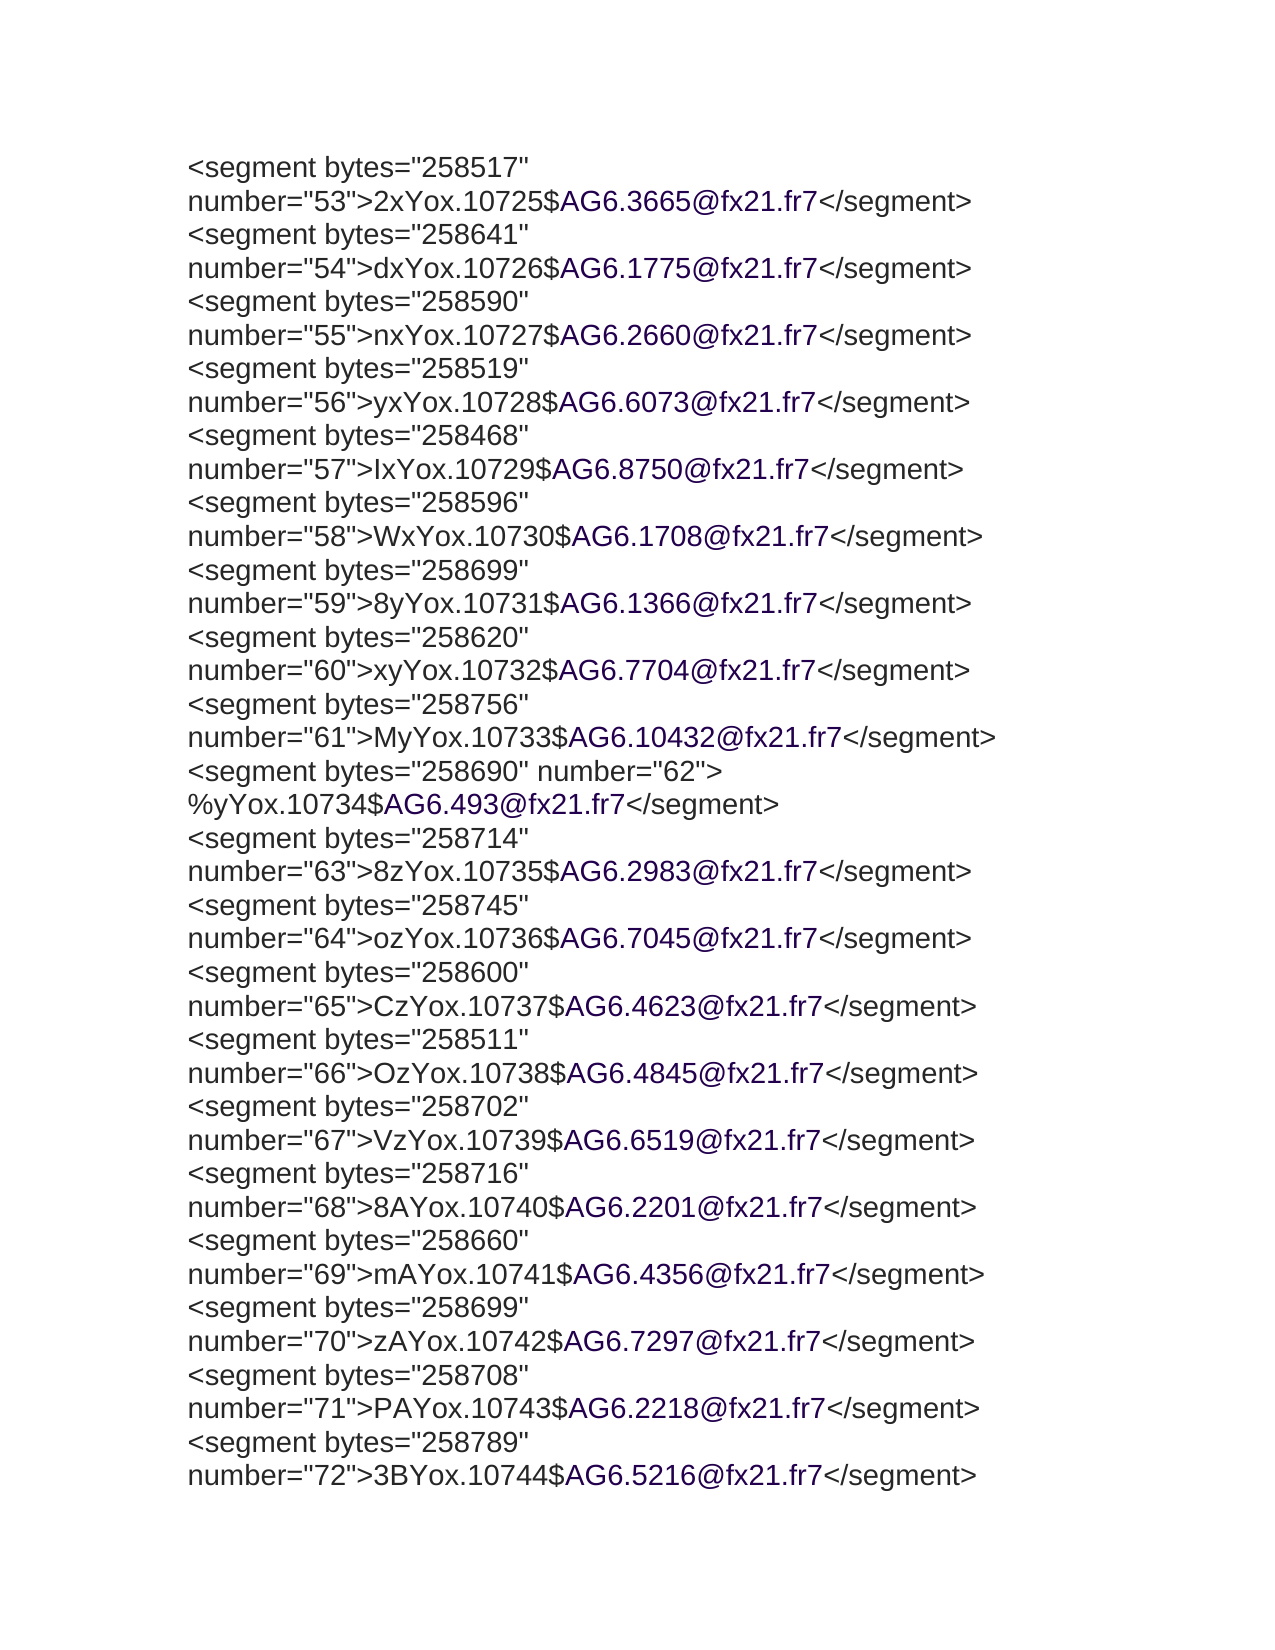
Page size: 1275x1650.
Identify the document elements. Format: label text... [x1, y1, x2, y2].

text <segment bytes="258690" number="62">%yYox.10734$AG6.493@fx21.fr7</segment> [187, 754, 1087, 821]
text <segment bytes="258517" number="53">2xYox.10725$AG6.3665@fx21.fr7</segment> [187, 150, 1087, 217]
text <segment bytes="258519" number="56">yxYox.10728$AG6.6073@fx21.fr7</segment> [187, 351, 1087, 418]
text <segment bytes="258596" number="58">WxYox.10730$AG6.1708@fx21.fr7</segment> [187, 485, 1087, 552]
text <segment bytes="258714" number="63">8zYox.10735$AG6.2983@fx21.fr7</segment> [187, 821, 1087, 888]
text <segment bytes="258699" number="70">zAYox.10742$AG6.7297@fx21.fr7</segment> [187, 1290, 1087, 1357]
text <segment bytes="258756" number="61">MyYox.10733$AG6.10432@fx21.fr7</segment> [187, 687, 1087, 754]
text <segment bytes="258789" number="72">3BYox.10744$AG6.5216@fx21.fr7</segment> [187, 1424, 1087, 1492]
text <segment bytes="258699" number="59">8yYox.10731$AG6.1366@fx21.fr7</segment> [187, 552, 1087, 619]
text <segment bytes="258716" number="68">8AYox.10740$AG6.2201@fx21.fr7</segment> [187, 1156, 1087, 1223]
text <segment bytes="258620" number="60">xyYox.10732$AG6.7704@fx21.fr7</segment> [187, 619, 1087, 687]
text <segment bytes="258468" number="57">IxYox.10729$AG6.8750@fx21.fr7</segment> [187, 418, 1087, 485]
text <segment bytes="258511" number="66">OzYox.10738$AG6.4845@fx21.fr7</segment> [187, 1022, 1087, 1089]
text <segment bytes="258590" number="55">nxYox.10727$AG6.2660@fx21.fr7</segment> [187, 284, 1087, 351]
text <segment bytes="258600" number="65">CzYox.10737$AG6.4623@fx21.fr7</segment> [187, 955, 1087, 1022]
text <segment bytes="258745" number="64">ozYox.10736$AG6.7045@fx21.fr7</segment> [187, 888, 1087, 955]
text <segment bytes="258660" number="69">mAYox.10741$AG6.4356@fx21.fr7</segment> [187, 1223, 1087, 1290]
text <segment bytes="258708" number="71">PAYox.10743$AG6.2218@fx21.fr7</segment> [187, 1357, 1087, 1424]
text <segment bytes="258702" number="67">VzYox.10739$AG6.6519@fx21.fr7</segment> [187, 1089, 1087, 1156]
text <segment bytes="258641" number="54">dxYox.10726$AG6.1775@fx21.fr7</segment> [187, 217, 1087, 284]
